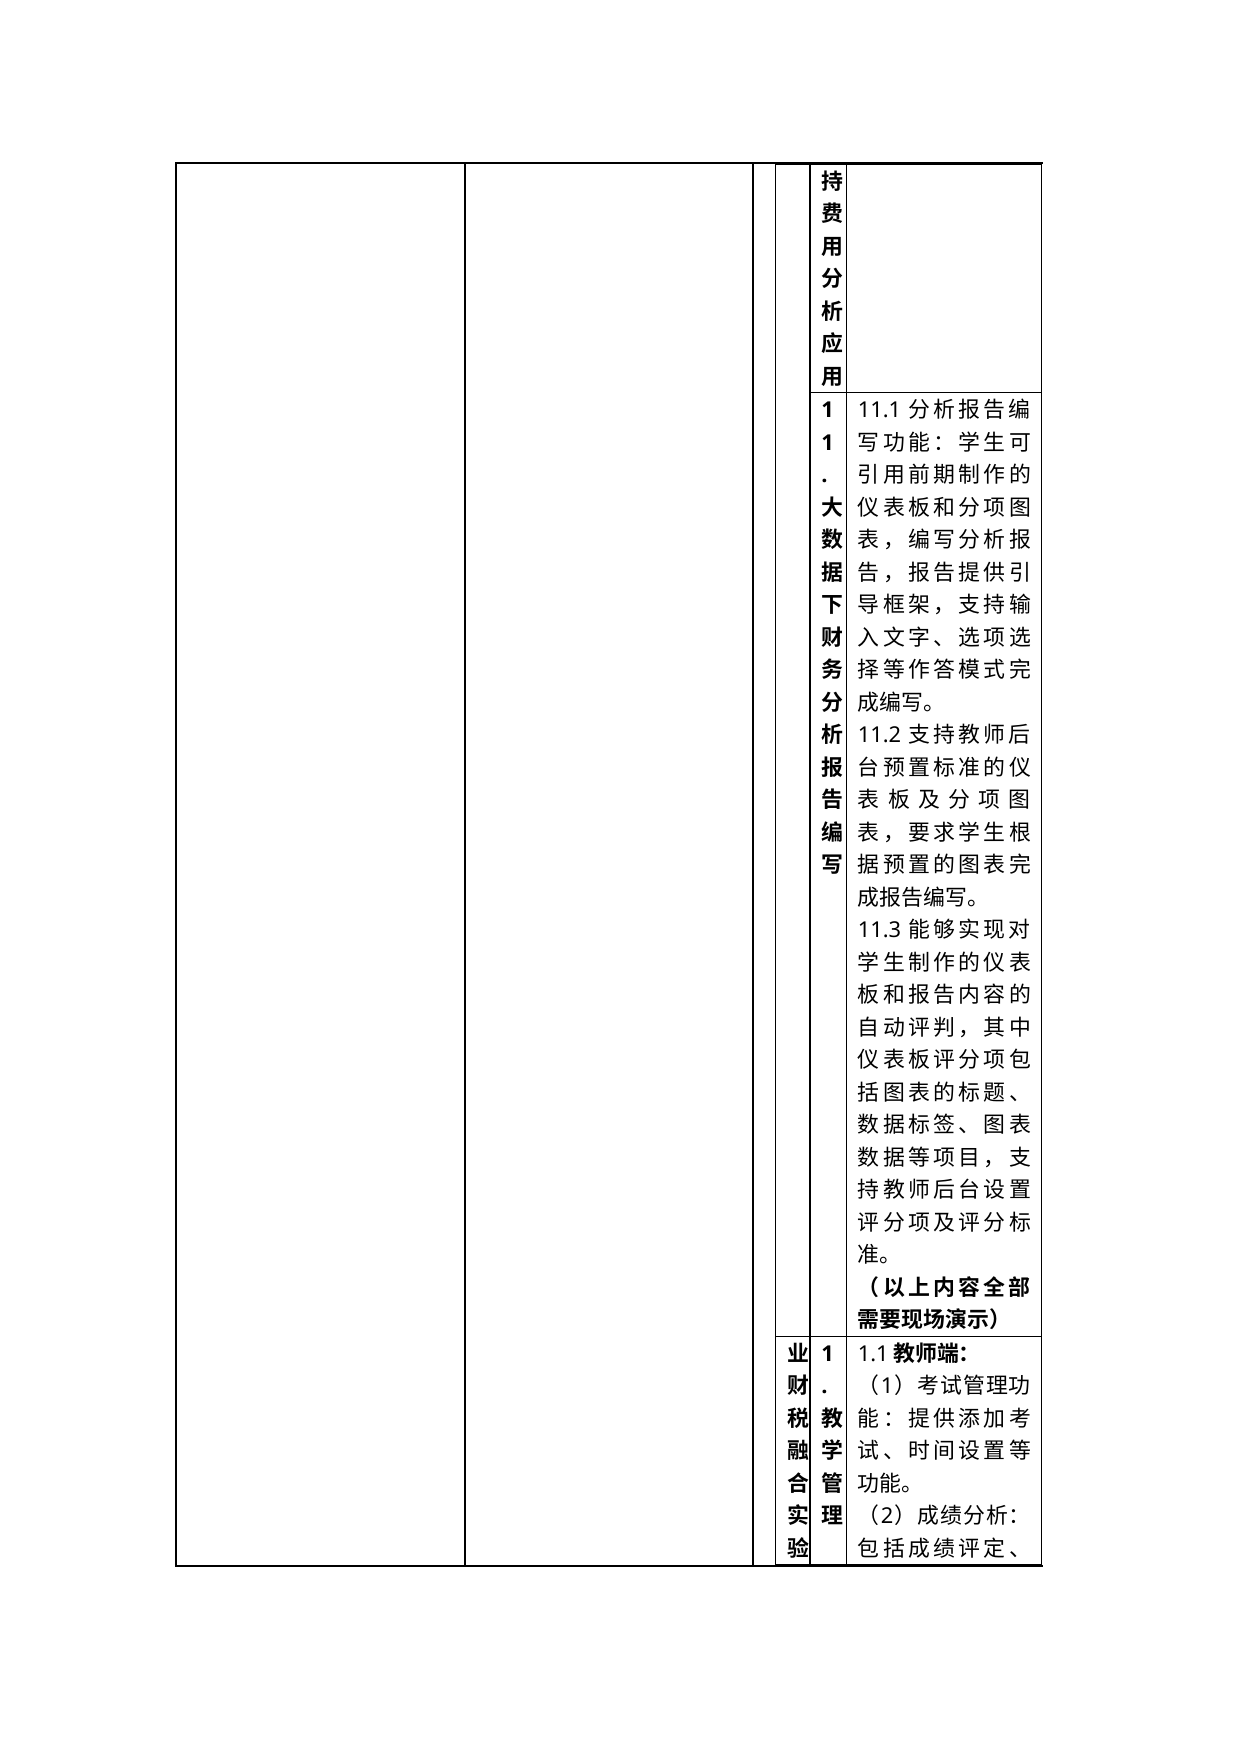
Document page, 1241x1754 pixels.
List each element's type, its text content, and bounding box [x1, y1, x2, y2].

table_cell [754, 164, 775, 1565]
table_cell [847, 1337, 1041, 1564]
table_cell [847, 165, 1041, 392]
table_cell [811, 165, 846, 392]
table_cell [776, 165, 809, 1336]
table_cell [776, 1337, 809, 1564]
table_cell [811, 1337, 846, 1564]
table_cell 2 [177, 164, 464, 1565]
table_cell [466, 164, 752, 1565]
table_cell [847, 393, 1041, 1336]
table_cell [811, 393, 846, 1336]
